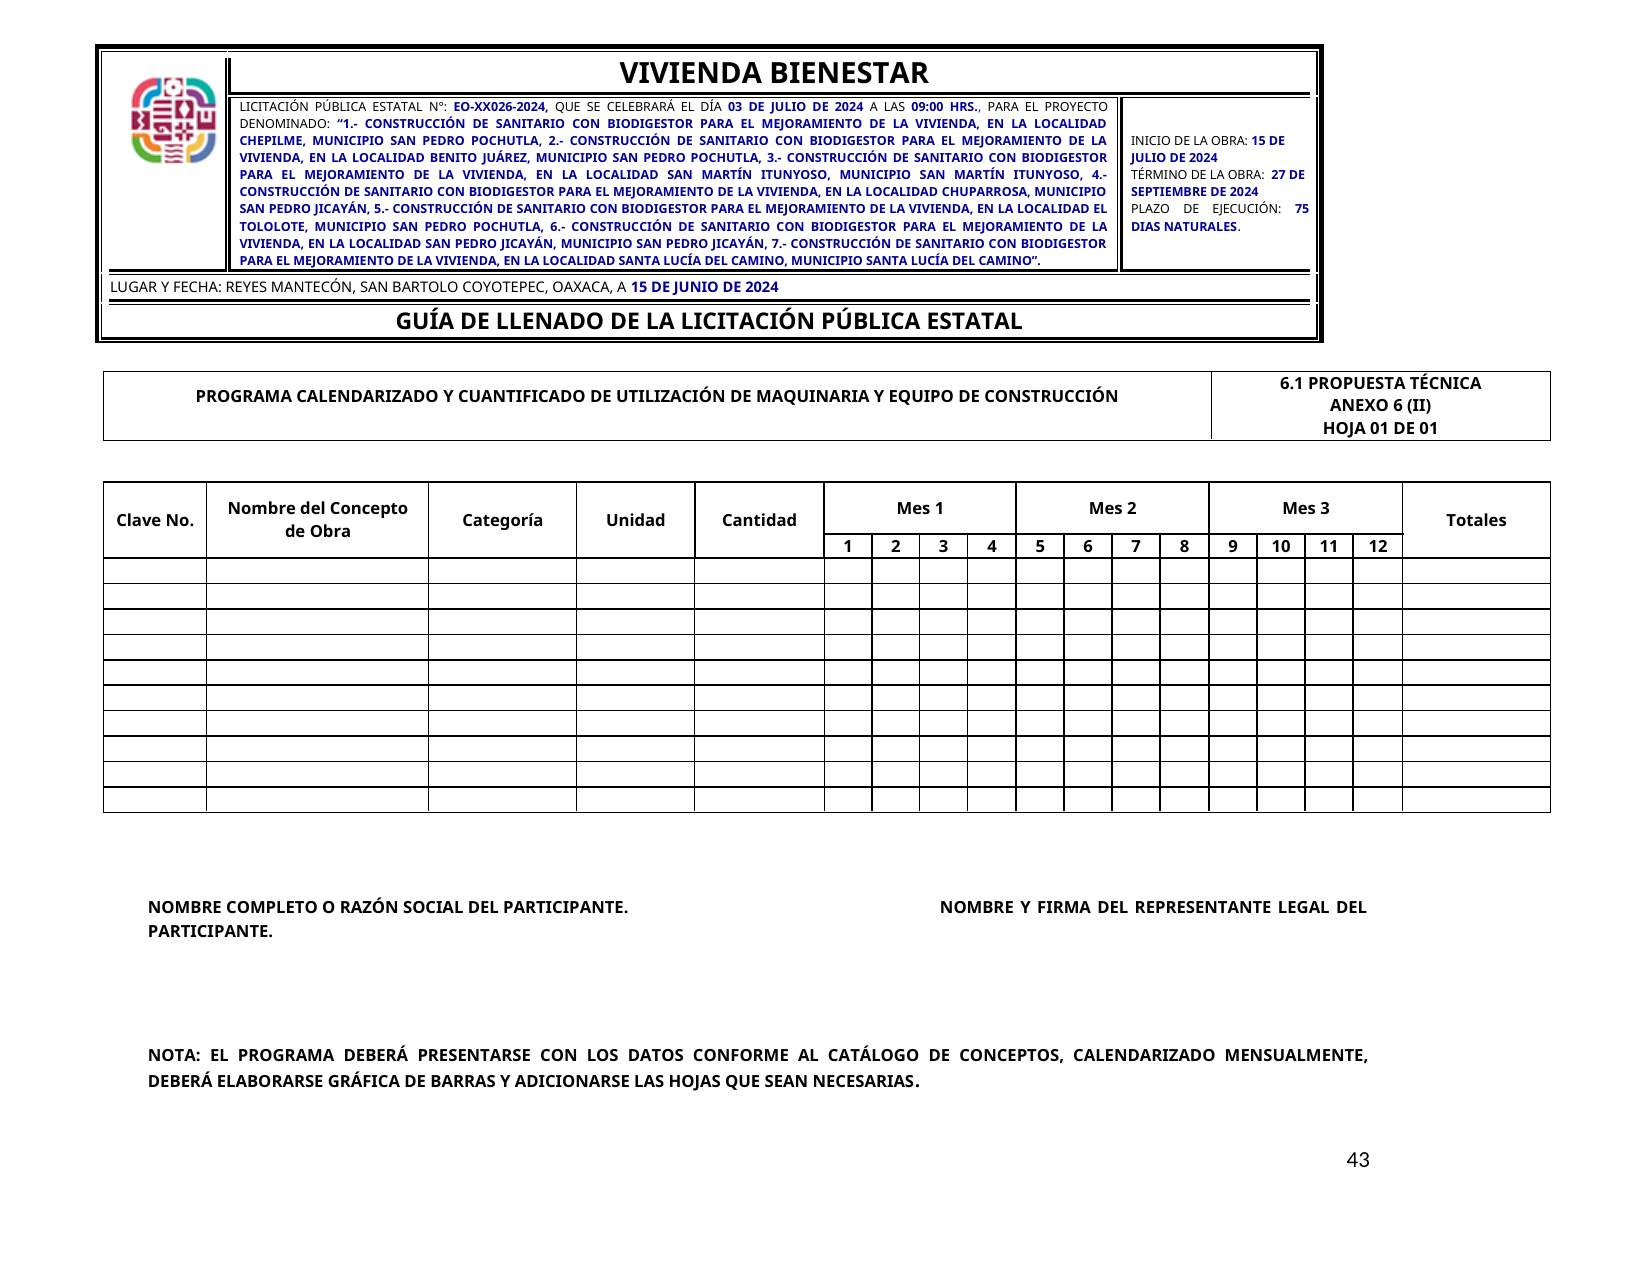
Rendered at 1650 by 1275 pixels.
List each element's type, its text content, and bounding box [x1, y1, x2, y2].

table_cell [1306, 788, 1352, 811]
table_cell [1306, 559, 1352, 583]
table_cell [1161, 610, 1208, 633]
table_cell 7 [1113, 535, 1159, 557]
table_cell [577, 584, 694, 608]
table_cell [1161, 661, 1208, 684]
table_cell [1017, 686, 1063, 710]
table_cell [1017, 788, 1063, 811]
table_cell [429, 762, 576, 786]
table_cell [104, 737, 206, 761]
table_cell [1161, 762, 1208, 786]
table_cell [920, 661, 967, 684]
table_cell [920, 762, 967, 786]
table_cell [873, 686, 919, 710]
table_cell [1258, 788, 1304, 811]
table_cell [825, 584, 871, 608]
table_cell [1354, 610, 1402, 633]
table_cell [1258, 686, 1304, 710]
table_cell [429, 584, 576, 608]
table_cell [429, 661, 576, 684]
table_header 6.1 PROPUESTA TÉCNICA ANEXO 6 (II) HOJA 01 DE 01 [1212, 372, 1550, 439]
table_cell 10 [1258, 535, 1304, 557]
table_cell [1017, 559, 1063, 583]
table_cell [1113, 559, 1159, 583]
table_cell [104, 610, 206, 633]
table_cell [207, 584, 428, 608]
table_cell [1306, 686, 1352, 710]
table_cell [825, 559, 871, 583]
table_cell [207, 610, 428, 633]
table_cell [920, 686, 967, 710]
table_cell [1306, 610, 1352, 633]
table_cell [1306, 584, 1352, 608]
table_cell [1403, 559, 1550, 583]
table_cell 3 [920, 535, 967, 557]
table_cell [695, 737, 824, 761]
picture [120, 70, 225, 169]
table_cell [968, 711, 1015, 735]
table_cell [873, 610, 919, 633]
table_cell [1306, 737, 1352, 761]
table_cell [577, 737, 694, 761]
table_cell [577, 711, 694, 735]
table_cell [1161, 635, 1208, 659]
table_cell [1065, 610, 1111, 633]
table_cell [968, 661, 1015, 684]
table_cell [1113, 610, 1159, 633]
table_cell 11 [1306, 535, 1352, 557]
table_cell [695, 559, 824, 583]
table_cell [825, 686, 871, 710]
table_cell [695, 635, 824, 659]
table_cell [1210, 635, 1256, 659]
table_cell [873, 661, 919, 684]
table_cell [429, 559, 576, 583]
table_cell [1017, 584, 1063, 608]
table_cell [1065, 661, 1111, 684]
table_cell [873, 737, 919, 761]
table_cell [968, 635, 1015, 659]
table_cell [577, 661, 694, 684]
table_cell [1258, 661, 1304, 684]
table_cell [968, 610, 1015, 633]
table_header Mes 1 [825, 483, 1015, 533]
table_cell [920, 610, 967, 633]
table_cell [207, 686, 428, 710]
table_cell [104, 762, 206, 786]
table_cell [1161, 584, 1208, 608]
table_cell [1161, 711, 1208, 735]
table_cell [1258, 584, 1304, 608]
table_cell [1017, 737, 1063, 761]
table_cell [695, 788, 824, 811]
table_cell [1210, 610, 1256, 633]
table_cell [1354, 661, 1402, 684]
table_cell 6 [1065, 535, 1111, 557]
table_cell [968, 686, 1015, 710]
text NOMBRE COMPLETO O RAZÓN SOCIAL DEL PARTICIPANTE. NOMBRE Y FIRMA DEL REPRESENTANTE LEGAL DEL PARTICIPANTE. [148, 895, 1369, 942]
table_cell [825, 610, 871, 633]
table_cell [1354, 788, 1402, 811]
table_header PROGRAMA CALENDARIZADO Y CUANTIFICADO DE UTILIZACIÓN DE MAQUINARIA Y EQUIPO DE CONSTRUCCIÓN [104, 372, 1211, 439]
table_cell [1306, 762, 1352, 786]
table_cell [1403, 737, 1550, 761]
table_cell [104, 686, 206, 710]
table_cell [825, 635, 871, 659]
table_cell [825, 762, 871, 786]
table_cell [1210, 559, 1256, 583]
table_cell [1017, 661, 1063, 684]
table_cell [920, 788, 967, 811]
table_cell [1403, 610, 1550, 633]
table_header Mes 3 [1210, 483, 1402, 533]
table_cell 9 [1210, 535, 1256, 557]
table_cell [577, 635, 694, 659]
table_cell [1065, 711, 1111, 735]
table_cell [873, 788, 919, 811]
table_cell 2 [873, 535, 919, 557]
table_cell [207, 762, 428, 786]
text NOTA: EL PROGRAMA DEBERÁ PRESENTARSE CON LOS DATOS CONFORME AL CATÁLOGO DE CONCEPTOS, CALENDARIZADO MENSUALMENTE, DEBERÁ ELABORARSE GRÁFICA DE BARRAS Y ADICIONARSE LAS HOJAS QUE SEAN NECESARIAS. [148, 1043, 1369, 1093]
table_cell [207, 788, 428, 811]
table_cell [825, 661, 871, 684]
table_header Categoría [429, 483, 576, 557]
table_cell [1065, 788, 1111, 811]
table_cell [429, 610, 576, 633]
table_header Totales [1403, 483, 1550, 557]
table_cell [1258, 737, 1304, 761]
table_cell [695, 762, 824, 786]
table_cell [968, 762, 1015, 786]
table_cell [1403, 711, 1550, 735]
table_cell [1161, 737, 1208, 761]
table_cell [1354, 635, 1402, 659]
table_cell [1258, 635, 1304, 659]
table_cell [104, 584, 206, 608]
table_cell [1306, 711, 1352, 735]
table_header Mes 2 [1017, 483, 1208, 533]
table_cell [695, 711, 824, 735]
table_cell [1210, 661, 1256, 684]
table_cell [1306, 661, 1352, 684]
table_cell [1113, 711, 1159, 735]
table_cell [1113, 635, 1159, 659]
table_cell [825, 737, 871, 761]
table_cell [207, 559, 428, 583]
table_cell [1065, 762, 1111, 786]
table_cell [1065, 737, 1111, 761]
table_cell [1354, 584, 1402, 608]
table_cell [920, 584, 967, 608]
table_cell [104, 788, 206, 811]
table_header Unidad [577, 483, 694, 557]
table_cell 4 [968, 535, 1015, 557]
table_cell [920, 559, 967, 583]
table_cell [1161, 788, 1208, 811]
table_cell [968, 788, 1015, 811]
table_cell [1403, 584, 1550, 608]
table_cell [1113, 584, 1159, 608]
table_cell [1113, 737, 1159, 761]
table_cell [1354, 686, 1402, 710]
table_cell [577, 686, 694, 710]
table_cell 12 [1354, 535, 1402, 557]
table_cell [1017, 762, 1063, 786]
table_cell [1258, 610, 1304, 633]
table_cell [920, 711, 967, 735]
table_cell [207, 711, 428, 735]
table_cell [429, 711, 576, 735]
table_cell [873, 711, 919, 735]
table_cell [920, 737, 967, 761]
table_cell [1017, 635, 1063, 659]
table_cell [695, 686, 824, 710]
table_cell [1065, 635, 1111, 659]
table_cell [1306, 635, 1352, 659]
table_cell [577, 762, 694, 786]
table_cell [1403, 635, 1550, 659]
table_cell [695, 610, 824, 633]
table_cell [1403, 686, 1550, 710]
table_cell [695, 584, 824, 608]
table_cell [1210, 584, 1256, 608]
table_cell [1354, 711, 1402, 735]
table_cell [1161, 559, 1208, 583]
table_cell [1113, 661, 1159, 684]
table_cell [577, 559, 694, 583]
table_cell [1403, 661, 1550, 684]
table_cell [1017, 610, 1063, 633]
table_cell [429, 788, 576, 811]
table_cell [429, 635, 576, 659]
table_cell [1210, 762, 1256, 786]
table_cell [1210, 737, 1256, 761]
table_cell [968, 737, 1015, 761]
table_cell 1 [825, 535, 871, 557]
table_cell [1403, 762, 1550, 786]
table_cell [968, 559, 1015, 583]
table_cell [1403, 788, 1550, 811]
table_cell [1161, 686, 1208, 710]
table_cell [207, 737, 428, 761]
table_cell 8 [1161, 535, 1208, 557]
table_cell [873, 762, 919, 786]
table_cell [1258, 762, 1304, 786]
table_cell [825, 711, 871, 735]
table_cell [1258, 559, 1304, 583]
table_cell [104, 711, 206, 735]
table_cell [1065, 584, 1111, 608]
table_cell [104, 635, 206, 659]
table_header Nombre del Concepto de Obra [207, 483, 428, 557]
table_cell 5 [1017, 535, 1063, 557]
table_cell [429, 686, 576, 710]
table_cell [1017, 711, 1063, 735]
table_cell [1113, 788, 1159, 811]
table_cell [1210, 788, 1256, 811]
table_cell [1210, 711, 1256, 735]
table_cell [577, 610, 694, 633]
table_cell [1354, 559, 1402, 583]
table_cell [1113, 686, 1159, 710]
table_header Cantidad [696, 483, 823, 557]
table_cell [920, 635, 967, 659]
table_cell [873, 635, 919, 659]
table_cell [429, 737, 576, 761]
table_cell [1210, 686, 1256, 710]
table_cell [207, 635, 428, 659]
table_cell [577, 788, 694, 811]
table_cell [695, 661, 824, 684]
table_cell [104, 661, 206, 684]
table_cell [1354, 737, 1402, 761]
table_cell [104, 559, 206, 583]
table_cell [825, 788, 871, 811]
table_cell [207, 661, 428, 684]
table_cell [1354, 762, 1402, 786]
table_cell [873, 584, 919, 608]
table_cell [1065, 686, 1111, 710]
table_cell [1258, 711, 1304, 735]
table_cell [873, 559, 919, 583]
table_cell [968, 584, 1015, 608]
table_cell [1065, 559, 1111, 583]
table_header Clave No. [104, 483, 206, 557]
table_cell [1113, 762, 1159, 786]
